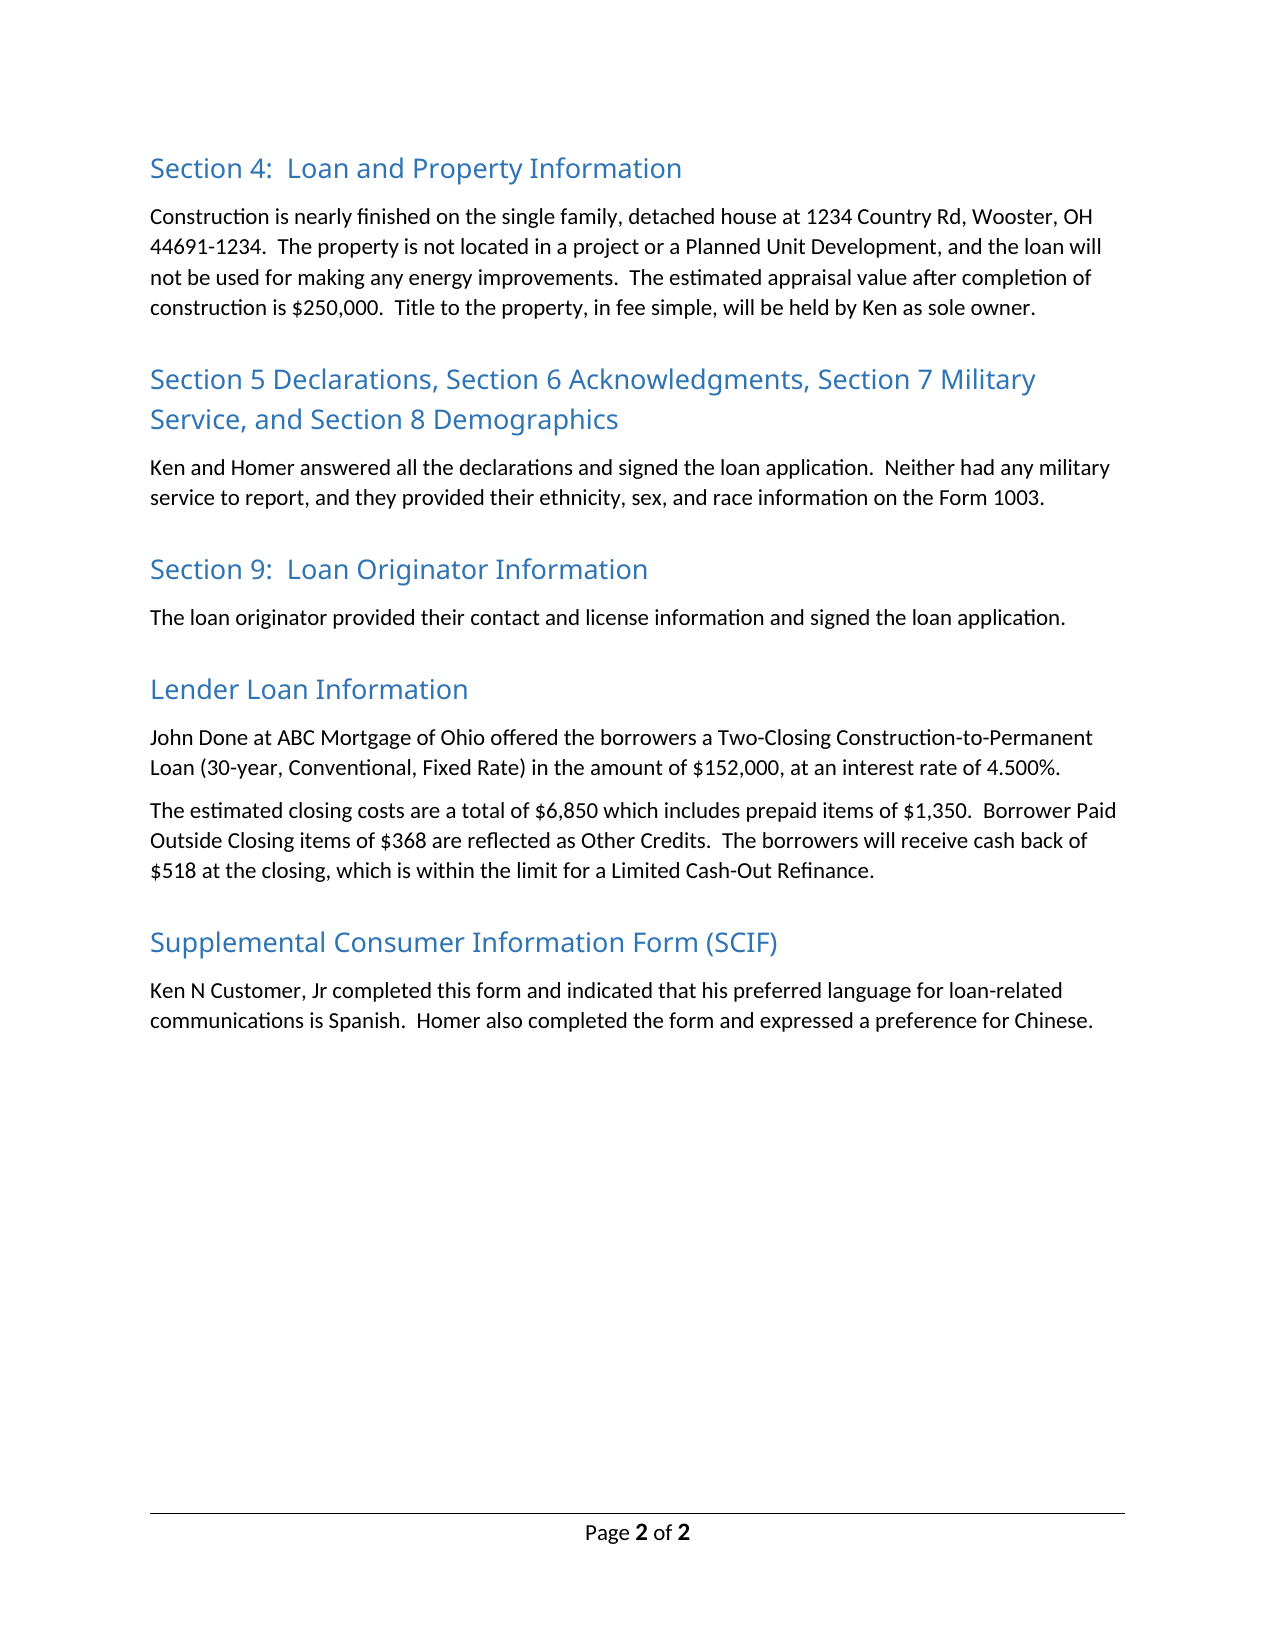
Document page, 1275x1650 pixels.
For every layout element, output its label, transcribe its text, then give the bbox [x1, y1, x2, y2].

subtitle Section 5 Declarations, Section 6 Acknowledgments, Section 7 Military Service, and Section 8 Demographics [150, 361, 1125, 437]
subtitle The loan originator provided their contact and license information and signed the loan application. [150, 603, 1125, 631]
subtitle Section 4: Loan and Property Information [150, 150, 1125, 187]
text Construction is nearly finished on the single family, detached house at 1234 Country Rd, Wooster, OH 44691-1234. The property is not located in a project or a Planned Unit Development, and the loan will not be used for making any energy improvements. The estimated appraisal value after completion of construction is $250,000. Title to the property, in fee simple, will be held by Ken as sole owner. [150, 202, 1125, 321]
text John Done at ABC Mortgage of Ohio offered the borrowers a Two-Closing Construction-to-Permanent Loan (30-year, Conventional, Fixed Rate) in the amount of $152,000, at an interest rate of 4.500%. [150, 723, 1125, 781]
subtitle Supplemental Consumer Information Form (SCIF) [150, 924, 1125, 961]
text The estimated closing costs are a total of $6,850 which includes prepaid items of $1,350. Borrower Paid Outside Closing items of $368 are reflected as Other Credits. The borrowers will receive cash back of $518 at the closing, which is within the limit for a Limited Cash-Out Refinance. [150, 796, 1125, 884]
subtitle Ken and Homer answered all the declarations and signed the loan application. Neither had any military service to report, and they provided their ethnicity, sex, and race information on the Form 1003. [150, 453, 1125, 511]
subtitle Section 9: Loan Originator Information [150, 551, 1125, 587]
subtitle Lender Loan Information [150, 671, 1125, 707]
text Ken N Customer, Jr completed this form and indicated that his preferred language for loan-related communications is Spanish. Homer also completed the form and expressed a preference for Chinese. [150, 976, 1125, 1034]
